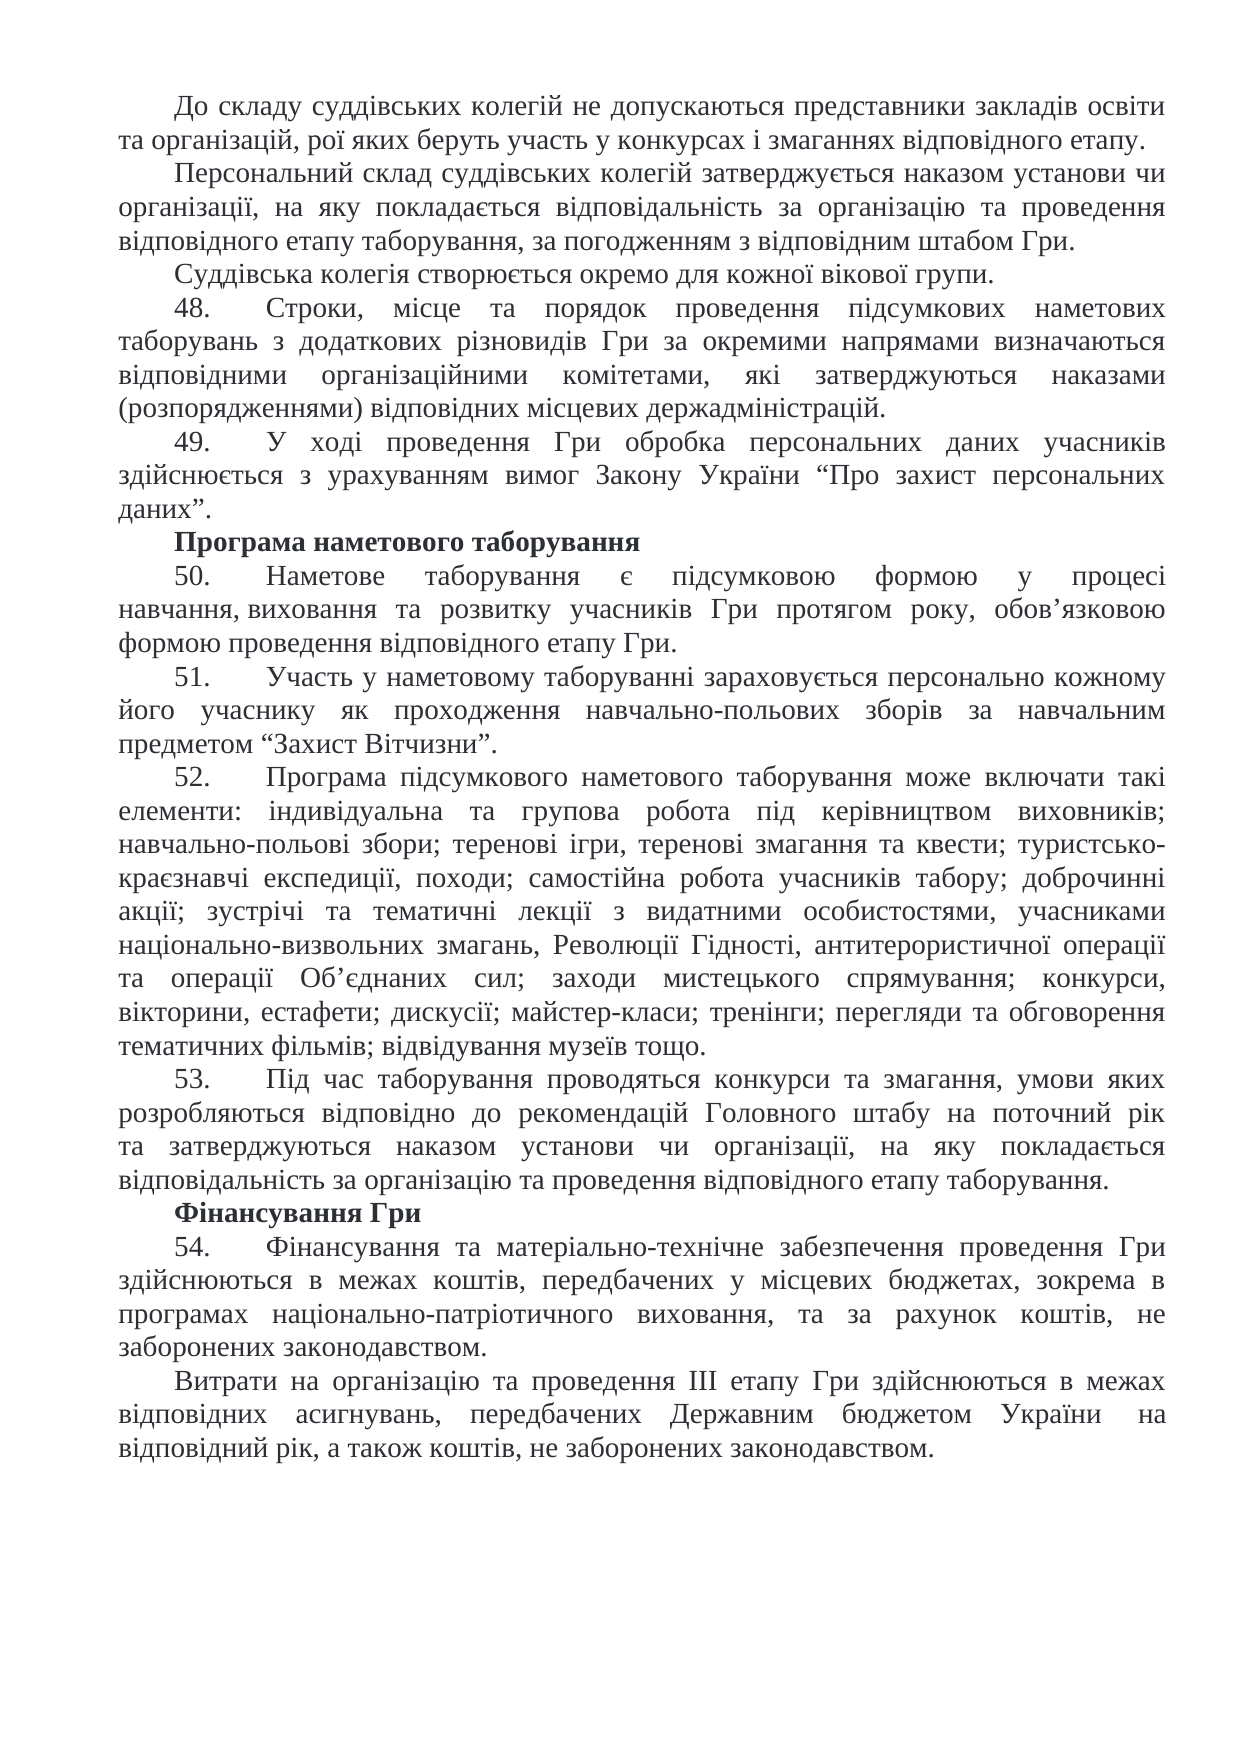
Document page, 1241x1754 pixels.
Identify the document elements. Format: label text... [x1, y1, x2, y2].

text Витрати на організацію та проведення III етапу Гри здійснюються в межах відповідних асигнувань, передбачених Державним бюджетом України на відповідний рік, а також коштів, не заборонених законодавством. [118, 1363, 1167, 1464]
list Наметове таборування є підсумковою формою у процесі навчання, виховання та розвитку учасників Гри протягом року, обов’язковою формою проведення відповідного етапу Гри. [118, 558, 1167, 659]
list Фінансування та матеріально-технічне забезпечення проведення Гри здійснюються в межах коштів, передбачених у місцевих бюджетах, зокрема в програмах національно-патріотичного виховання, та за рахунок коштів, не заборонених законодавством. [118, 1229, 1167, 1363]
list Під час таборування проводяться конкурси та змагання, умови яких розробляються відповідно до рекомендацій Головного штабу на поточний рік та затверджуються наказом установи чи організації, на яку покладається відповідальність за організацію та проведення відповідного етапу таборування. [118, 1061, 1167, 1195]
text Суддівська колегія створюється окремо для кожної вікової групи. [118, 256, 1167, 290]
text Програма наметового таборування [118, 524, 1167, 558]
list Строки, місце та порядок проведення підсумкових наметових таборувань з додаткових різновидів Гри за окремими напрямами визначаються відповідними організаційними комітетами, які затверджуються наказами (розпорядженнями) відповідних місцевих держадміністрацій. [118, 290, 1167, 424]
list Участь у наметовому таборуванні зараховується персонально кожному його учаснику як проходження навчально-польових зборів за навчальним предметом “Захист Вітчизни”. [118, 659, 1167, 759]
text Фінансування Гри [118, 1195, 1167, 1229]
text До складу суддівських колегій не допускаються представники закладів освіти та організацій, рої яких беруть участь у конкурсах і змаганнях відповідного етапу. [118, 88, 1167, 156]
list У ході проведення Гри обробка персональних даних учасників здійснюється з урахуванням вимог Закону України “Про захист персональних даних”. [118, 424, 1167, 524]
text Персональний склад суддівських колегій затверджується наказом установи чи організації, на яку покладається відповідальність за організацію та проведення відповідного етапу таборування, за погодженням з відповідним штабом Гри. [118, 156, 1167, 256]
list Програма підсумкового наметового таборування може включати такі елементи: індивідуальна та групова робота під керівництвом виховників; навчально-польові збори; теренові ігри, теренові змагання та квести; туристсько-краєзнавчі експедиції, походи; самостійна робота учасників табору; доброчинні акції; зустрічі та тематичні лекції з видатними особистостями, учасниками національно-визвольних змагань, Революції Гідності, антитерористичної операції та операції Об’єднаних сил; заходи мистецького спрямування; конкурси, вікторини, естафети; дискусії; майстер-класи; тренінги; перегляди та обговорення тематичних фільмів; відвідування музеїв тощо. [118, 759, 1167, 1061]
